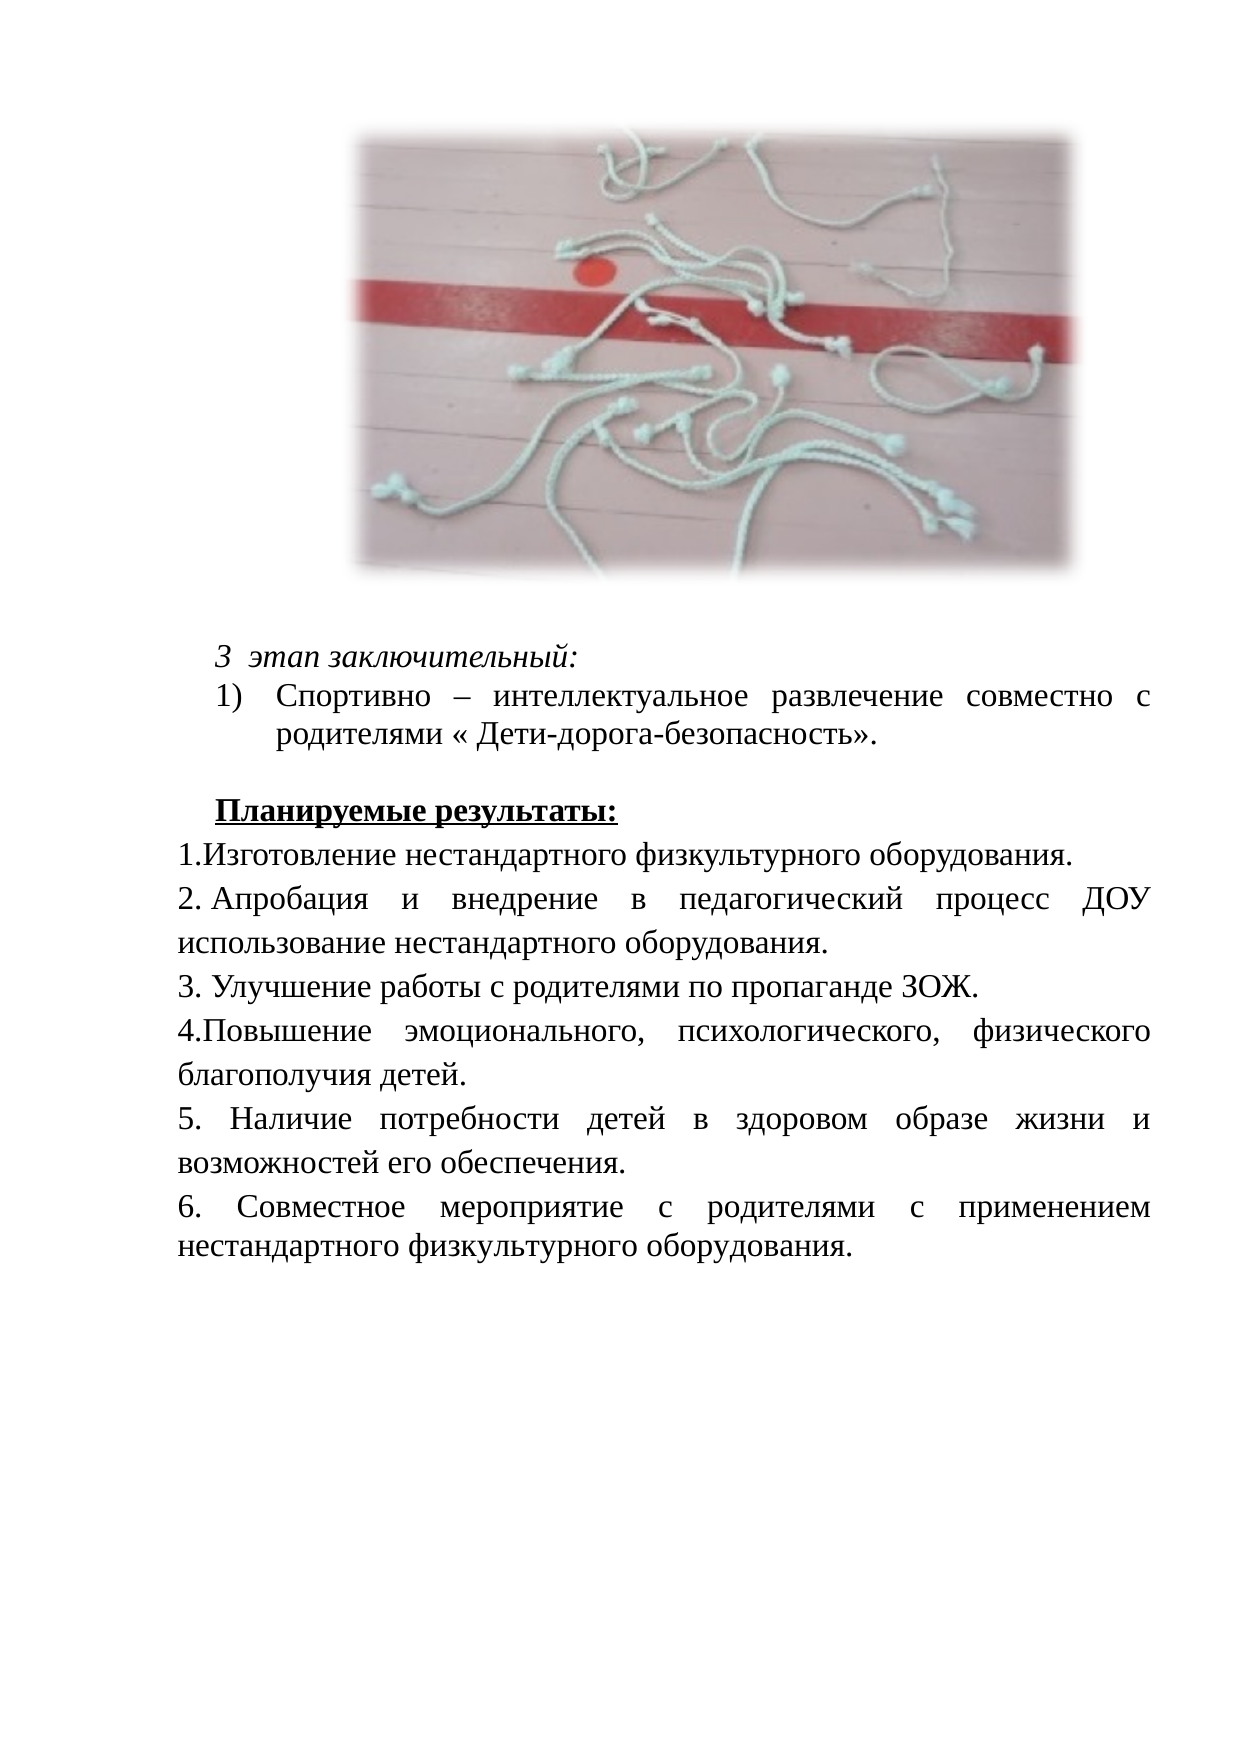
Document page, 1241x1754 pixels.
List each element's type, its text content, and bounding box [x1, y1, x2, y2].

text 3 этап заключительный: [177, 637, 1152, 675]
list Спортивно – интеллектуальное развлечение совместно с родителями « Дети-дорога-безопасность». [215, 675, 1152, 752]
text 3. Улучшение работы с родителями по пропаганде ЗОЖ. [177, 966, 1152, 1005]
picture [370, 148, 1058, 556]
text Планируемые результаты: [177, 790, 1152, 828]
text 2. Апробация и внедрение в педагогический процесс ДОУ использование нестандартного оборудования. [177, 878, 1152, 961]
text 6. Совместное мероприятие с родителями с применением нестандартного физкультурного оборудования. [177, 1187, 1152, 1263]
text 5. Наличие потребности детей в здоровом образе жизни и возможностей его обеспечения. [177, 1098, 1152, 1181]
text 1.Изготовление нестандартного физкультурного оборудования. [177, 834, 1152, 872]
text 4.Повышение эмоционального, психологического, физического благополучия детей. [177, 1010, 1152, 1093]
